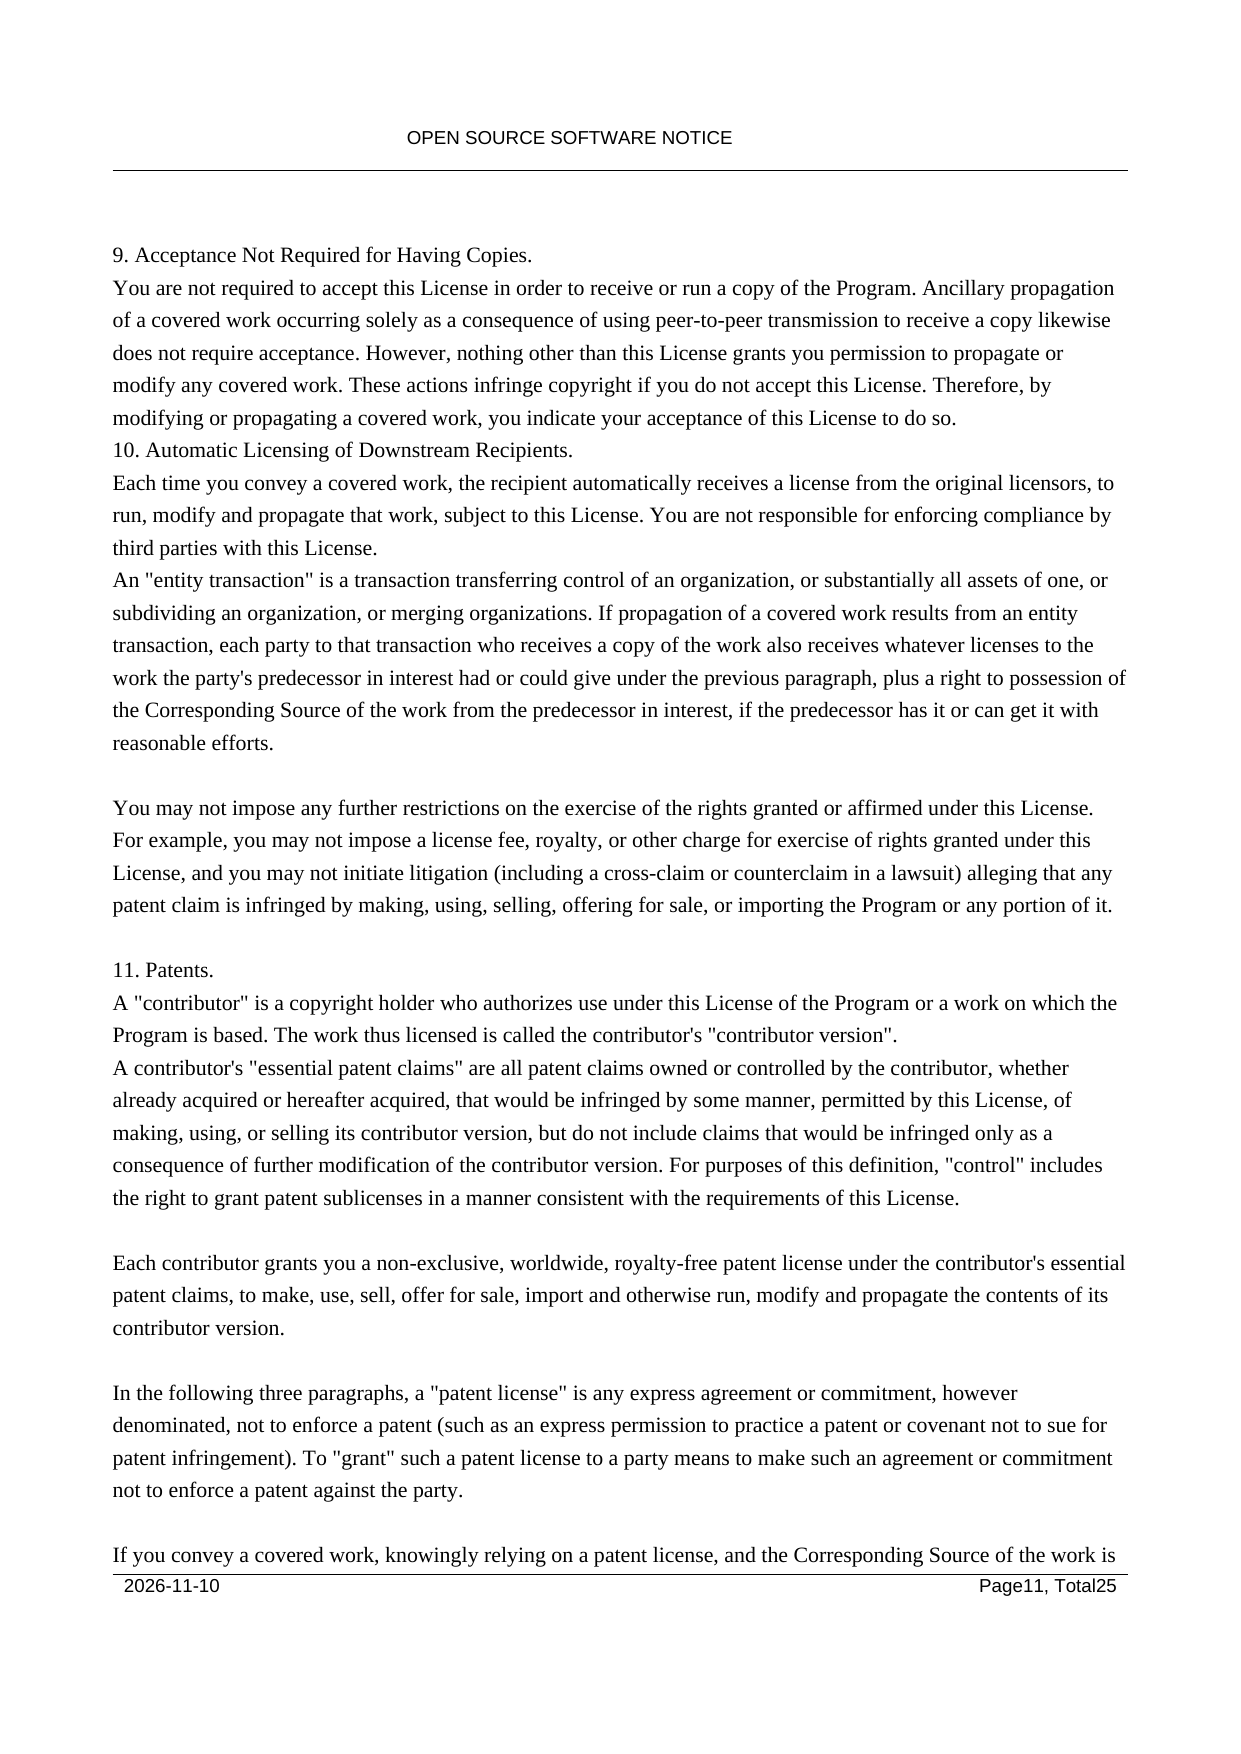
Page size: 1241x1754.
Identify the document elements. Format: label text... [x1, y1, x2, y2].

text Each time you convey a covered work, the recipient automatically receives a license from the original licensors, to run, modify and propagate that work, subject to this License. You are not responsible for enforcing compliance by third parties with this License. [112, 466, 1128, 564]
text 9. Acceptance Not Required for Having Copies. [112, 239, 1128, 271]
text A contributor's "essential patent claims" are all patent claims owned or controlled by the contributor, whether already acquired or hereafter acquired, that would be infringed by some manner, permitted by this License, of making, using, or selling its contributor version, but do not include claims that would be infringed only as a consequence of further modification of the contributor version. For purposes of this definition, "control" includes the right to grant patent sublicenses in a manner consistent with the requirements of this License. [112, 1051, 1128, 1214]
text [112, 1539, 1128, 1571]
text An "entity transaction" is a transaction transferring control of an organization, or substantially all assets of one, or subdividing an organization, or merging organizations. If propagation of a covered work results from an entity transaction, each party to that transaction who receives a copy of the work also receives whatever licenses to the work the party's predecessor in interest had or could give under the previous paragraph, plus a right to possession of the Corresponding Source of the work from the predecessor in interest, if the predecessor has it or can get it with reasonable efforts. [112, 564, 1128, 759]
text You are not required to accept this License in order to receive or run a copy of the Program. Ancillary propagation of a covered work occurring solely as a consequence of using peer-to-peer transmission to receive a copy likewise does not require acceptance. However, nothing other than this License grants you permission to propagate or modify any covered work. These actions infringe copyright if you do not accept this License. Therefore, by modifying or propagating a covered work, you indicate your acceptance of this License to do so. [112, 271, 1128, 434]
text Each contributor grants you a non-exclusive, worldwide, royalty-free patent license under the contributor's essential patent claims, to make, use, sell, offer for sale, import and otherwise run, modify and propagate the contents of its contributor version. [112, 1246, 1128, 1344]
text 11. Patents. [112, 954, 1128, 986]
text A "contributor" is a copyright holder who authorizes use under this License of the Program or a work on which the Program is based. The work thus licensed is called the contributor's "contributor version". [112, 986, 1128, 1051]
text You may not impose any further restrictions on the exercise of the rights granted or affirmed under this License. For example, you may not impose a license fee, royalty, or other charge for exercise of rights granted under this License, and you may not initiate litigation (including a cross-claim or counterclaim in a lawsuit) alleging that any patent claim is infringed by making, using, selling, offering for sale, or importing the Program or any portion of it. [112, 791, 1128, 921]
text 10. Automatic Licensing of Downstream Recipients. [112, 434, 1128, 466]
text In the following three paragraphs, a "patent license" is any express agreement or commitment, however denominated, not to enforce a patent (such as an express permission to practice a patent or covenant not to sue for patent infringement). To "grant" such a patent license to a party means to make such an agreement or commitment not to enforce a patent against the party. [112, 1376, 1128, 1506]
